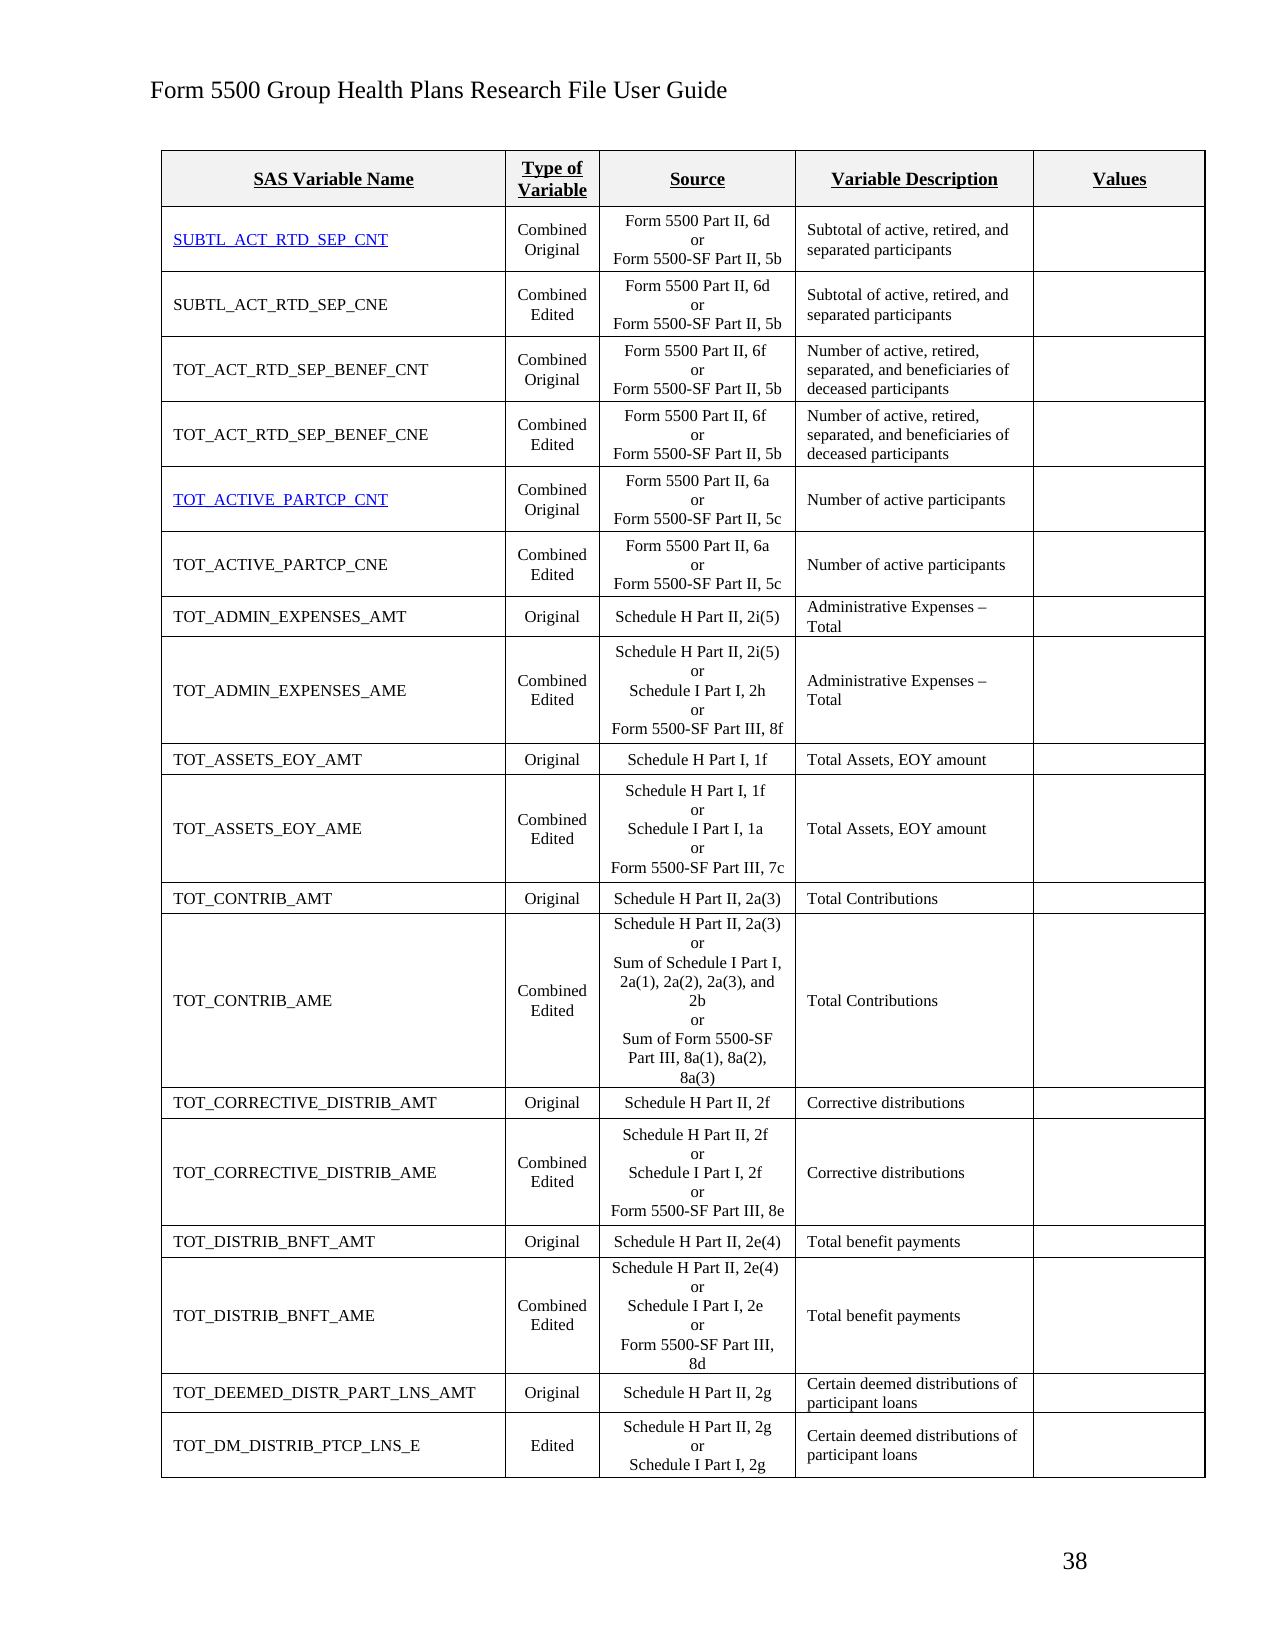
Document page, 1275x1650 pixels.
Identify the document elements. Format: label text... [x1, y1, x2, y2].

table_cell Schedule H Part II, 2e(4) or Schedule I Part I, 2e or Form 5500-SF Part III, 8d [600, 1258, 795, 1373]
table_cell Form 5500 Part II, 6a or Form 5500-SF Part II, 5c [600, 467, 795, 531]
table_cell Combined Original [506, 337, 599, 401]
table_cell Total Contributions [796, 883, 1033, 913]
table_cell Administrative Expenses – Total [796, 597, 1033, 636]
table_cell Combined Edited [506, 532, 599, 596]
table_cell Combined Edited [506, 637, 599, 743]
table_cell TOT_ACT_RTD_SEP_BENEF_CNT [162, 337, 505, 401]
table_cell TOT_DISTRIB_BNFT_AMT [162, 1226, 505, 1257]
table_cell [1034, 207, 1204, 271]
table_cell [1034, 883, 1204, 913]
table_cell TOT_CONTRIB_AME [162, 914, 505, 1087]
table_cell [1034, 532, 1204, 596]
table_cell Combined Original [506, 467, 599, 531]
table_cell [1034, 1119, 1204, 1225]
table_cell [1034, 744, 1204, 774]
table_cell Corrective distributions [796, 1088, 1033, 1118]
table_cell Certain deemed distributions of participant loans [796, 1413, 1033, 1477]
table_cell [1034, 1258, 1204, 1373]
table_cell Schedule H Part II, 2a(3) or Sum of Schedule I Part I, 2a(1), 2a(2), 2a(3), and 2b or Sum of Form 5500-SF Part III, 8a(1), 8a(2), 8a(3) [600, 914, 795, 1087]
table_cell [1034, 775, 1204, 882]
table_cell Combined Edited [506, 775, 599, 882]
table_cell [1034, 402, 1204, 466]
table_cell TOT_ACTIVE_PARTCP_CNT [162, 467, 505, 531]
table_cell Form 5500 Part II, 6d or Form 5500-SF Part II, 5b [600, 207, 795, 271]
table_cell Form 5500 Part II, 6f or Form 5500-SF Part II, 5b [600, 337, 795, 401]
table_cell Certain deemed distributions of participant loans [796, 1374, 1033, 1412]
table_cell TOT_ADMIN_EXPENSES_AME [162, 637, 505, 743]
table_cell Original [506, 1226, 599, 1257]
table_cell Corrective distributions [796, 1119, 1033, 1225]
table_cell Subtotal of active, retired, and separated participants [796, 272, 1033, 336]
table_cell Schedule H Part II, 2i(5) [600, 597, 795, 636]
table_cell Total Assets, EOY amount [796, 744, 1033, 774]
table_cell Combined Edited [506, 272, 599, 336]
table_cell SUBTL_ACT_RTD_SEP_CNT [162, 207, 505, 271]
table_cell Original [506, 744, 599, 774]
table_header Source [600, 151, 795, 206]
table_cell [1034, 637, 1204, 743]
table_cell [1034, 1088, 1204, 1118]
table_cell TOT_ACTIVE_PARTCP_CNE [162, 532, 505, 596]
table_cell Total Contributions [796, 914, 1033, 1087]
table_cell Administrative Expenses – Total [796, 637, 1033, 743]
table_cell Number of active, retired, separated, and beneficiaries of deceased participants [796, 337, 1033, 401]
table_cell [1034, 914, 1204, 1087]
table_cell TOT_CONTRIB_AMT [162, 883, 505, 913]
table_cell TOT_ASSETS_EOY_AMT [162, 744, 505, 774]
table_cell [1034, 337, 1204, 401]
table_header SAS Variable Name [162, 151, 505, 206]
table_cell TOT_CORRECTIVE_DISTRIB_AME [162, 1119, 505, 1225]
table_cell TOT_DEEMED_DISTR_PART_LNS_AMT [162, 1374, 505, 1412]
table_cell [1034, 597, 1204, 636]
table_cell Schedule H Part I, 1f [600, 744, 795, 774]
table_cell Total benefit payments [796, 1258, 1033, 1373]
table_cell Form 5500 Part II, 6f or Form 5500-SF Part II, 5b [600, 402, 795, 466]
table_cell Combined Edited [506, 1119, 599, 1225]
table_cell Form 5500 Part II, 6a or Form 5500-SF Part II, 5c [600, 532, 795, 596]
table_cell Original [506, 597, 599, 636]
table_header Variable Description [796, 151, 1033, 206]
table_cell Schedule H Part II, 2e(4) [600, 1226, 795, 1257]
table_cell TOT_DISTRIB_BNFT_AME [162, 1258, 505, 1373]
table_header Type of Variable [506, 151, 599, 206]
table_cell Original [506, 883, 599, 913]
table_cell Combined Edited [506, 914, 599, 1087]
table_cell Schedule H Part II, 2f or Schedule I Part I, 2f or Form 5500-SF Part III, 8e [600, 1119, 795, 1225]
table_cell Schedule H Part II, 2a(3) [600, 883, 795, 913]
table_cell Number of active, retired, separated, and beneficiaries of deceased participants [796, 402, 1033, 466]
table_cell TOT_ADMIN_EXPENSES_AMT [162, 597, 505, 636]
table_cell Total Assets, EOY amount [796, 775, 1033, 882]
table_cell Schedule H Part II, 2f [600, 1088, 795, 1118]
table_cell Combined Original [506, 207, 599, 271]
table_cell Combined Edited [506, 1258, 599, 1373]
table_cell SUBTL_ACT_RTD_SEP_CNE [162, 272, 505, 336]
table_cell Combined Edited [506, 402, 599, 466]
table_cell Schedule H Part II, 2g or Schedule I Part I, 2g [600, 1413, 795, 1477]
table_cell Original [506, 1088, 599, 1118]
table_cell Schedule H Part II, 2g [600, 1374, 795, 1412]
table_cell Schedule H Part I, 1f or Schedule I Part I, 1a or Form 5500-SF Part III, 7c [600, 775, 795, 882]
table_cell Form 5500 Part II, 6d or Form 5500-SF Part II, 5b [600, 272, 795, 336]
table_cell Total benefit payments [796, 1226, 1033, 1257]
table_header Values [1034, 151, 1204, 206]
table_cell Original [506, 1374, 599, 1412]
table_cell TOT_ASSETS_EOY_AME [162, 775, 505, 882]
table_cell Number of active participants [796, 467, 1033, 531]
table_cell TOT_ACT_RTD_SEP_BENEF_CNE [162, 402, 505, 466]
table_cell TOT_DM_DISTRIB_PTCP_LNS_E [162, 1413, 505, 1477]
table_cell [1034, 272, 1204, 336]
table_cell TOT_CORRECTIVE_DISTRIB_AMT [162, 1088, 505, 1118]
table_cell Number of active participants [796, 532, 1033, 596]
table_cell [1034, 1374, 1204, 1412]
table_cell Subtotal of active, retired, and separated participants [796, 207, 1033, 271]
table_cell Schedule H Part II, 2i(5) or Schedule I Part I, 2h or Form 5500-SF Part III, 8f [600, 637, 795, 743]
table_cell [1034, 467, 1204, 531]
table_cell [1034, 1413, 1204, 1477]
table_cell [1034, 1226, 1204, 1257]
table_cell Edited [506, 1413, 599, 1477]
